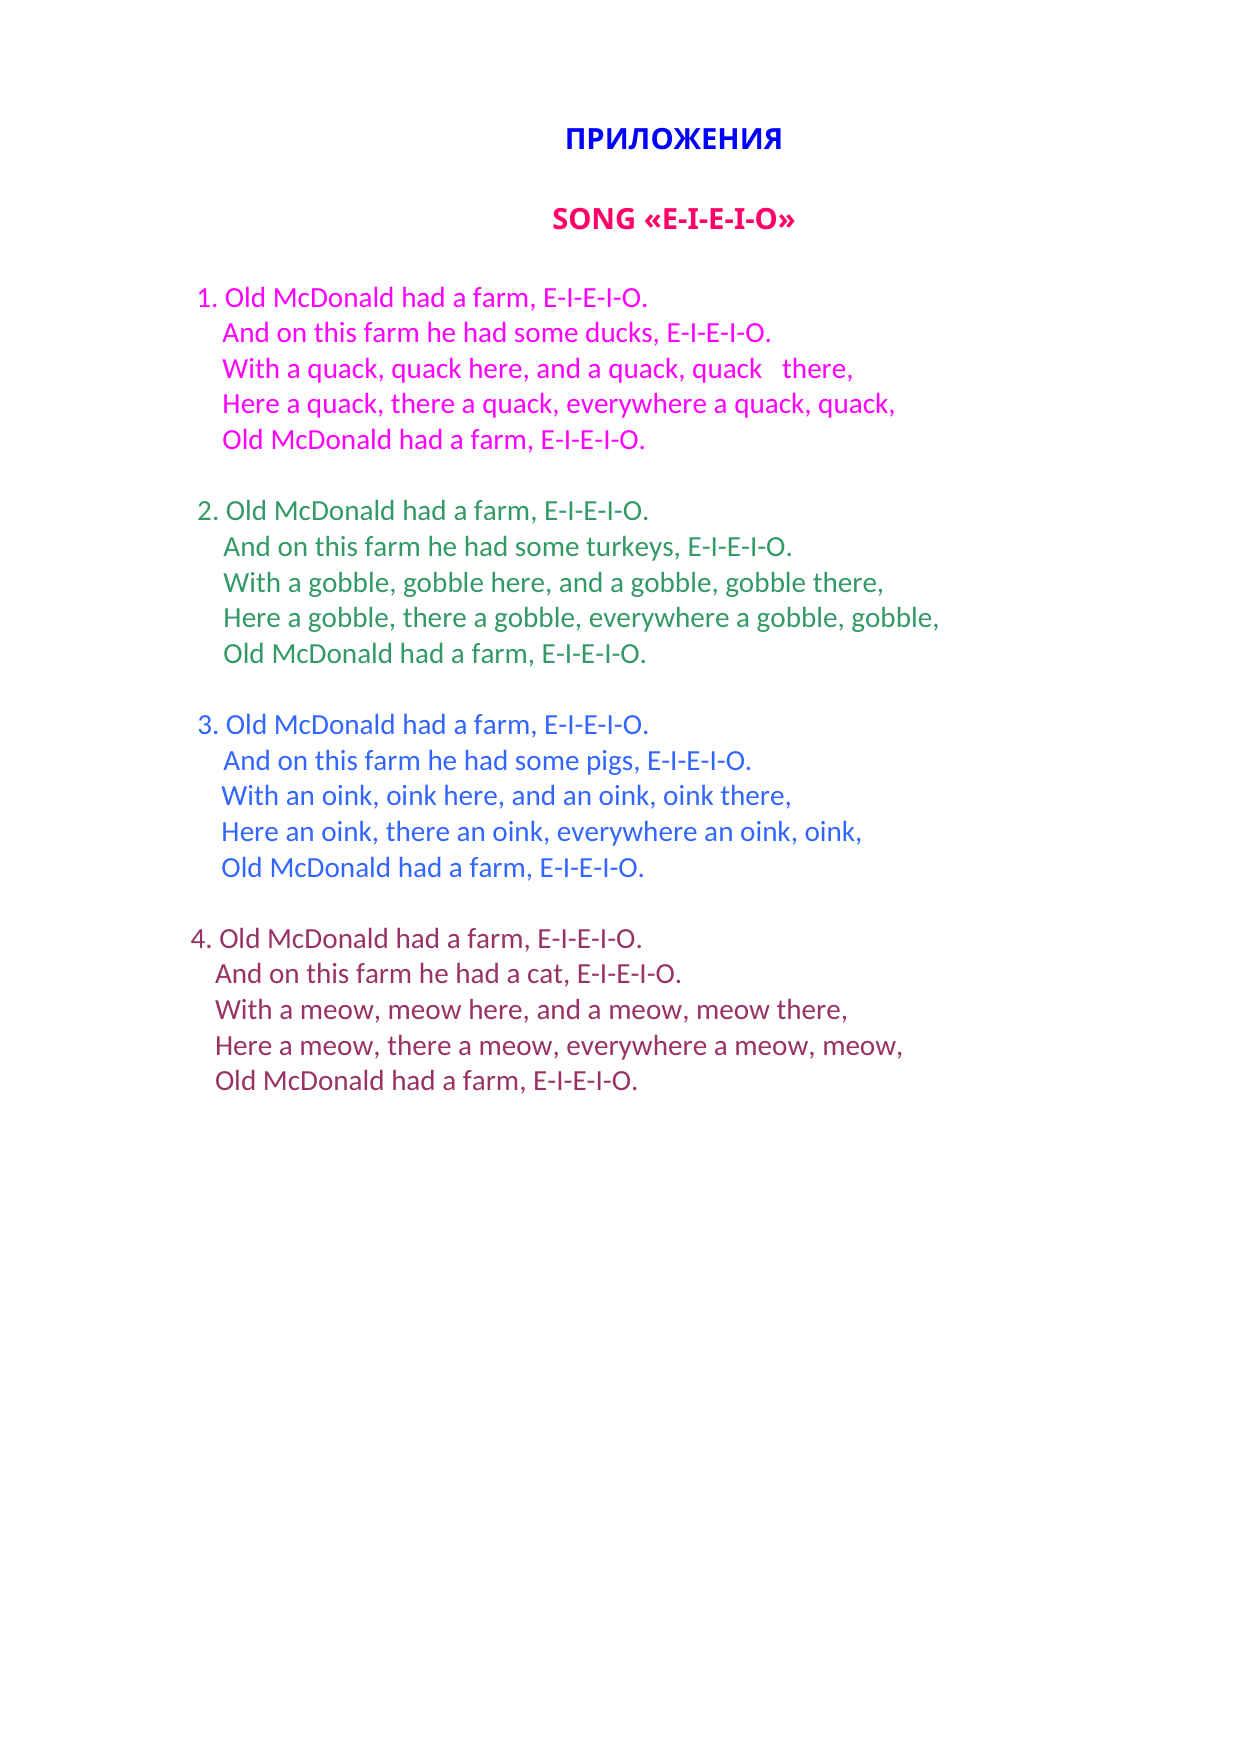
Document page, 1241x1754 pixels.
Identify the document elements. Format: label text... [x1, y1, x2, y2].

text And on this farm he had some pigs, E-I-E-I-O. [177, 742, 1152, 777]
text Old McDonald had a farm, E-I-E-I-O. [177, 635, 1152, 671]
text 2. Old McDonald had a farm, E-I-E-I-O. [177, 492, 1152, 528]
text 3. Old McDonald had a farm, E-I-E-I-O. [177, 706, 1152, 742]
text Old McDonald had a farm, E-I-E-I-O. [196, 421, 1152, 457]
text With an oink, oink here, and an oink, oink there, [177, 777, 1152, 813]
text Here an oink, there an oink, everywhere an oink, oink, [177, 813, 1152, 849]
text Here a gobble, there a gobble, everywhere a gobble, gobble, [177, 599, 1152, 635]
text ПРИЛОЖЕНИЯ [196, 118, 1152, 158]
text Old McDonald had a farm, E-I-E-I-O. [177, 849, 1152, 884]
text With a quack, quack here, and a quack, quack there, [196, 350, 1152, 386]
text Here a meow, there a meow, everywhere a meow, meow, [177, 1027, 1152, 1062]
text And on this farm he had a cat, E-I-E-I-O. [177, 956, 1152, 991]
text Old McDonald had a farm, E-I-E-I-O. [177, 1062, 1152, 1098]
text With a meow, meow here, and a meow, meow there, [177, 991, 1152, 1027]
text SONG «E-I-E-I-O» [196, 198, 1152, 238]
text Here a quack, there a quack, everywhere a quack, quack, [196, 386, 1152, 421]
text 1. Old McDonald had a farm, E-I-E-I-O. [196, 279, 1152, 314]
text 4. Old McDonald had a farm, E-I-E-I-O. [177, 920, 1152, 956]
text With a gobble, gobble here, and a gobble, gobble there, [177, 564, 1152, 599]
text And on this farm he had some turkeys, E-I-E-I-O. [177, 528, 1152, 564]
text And on this farm he had some ducks, E-I-E-I-O. [196, 314, 1152, 350]
